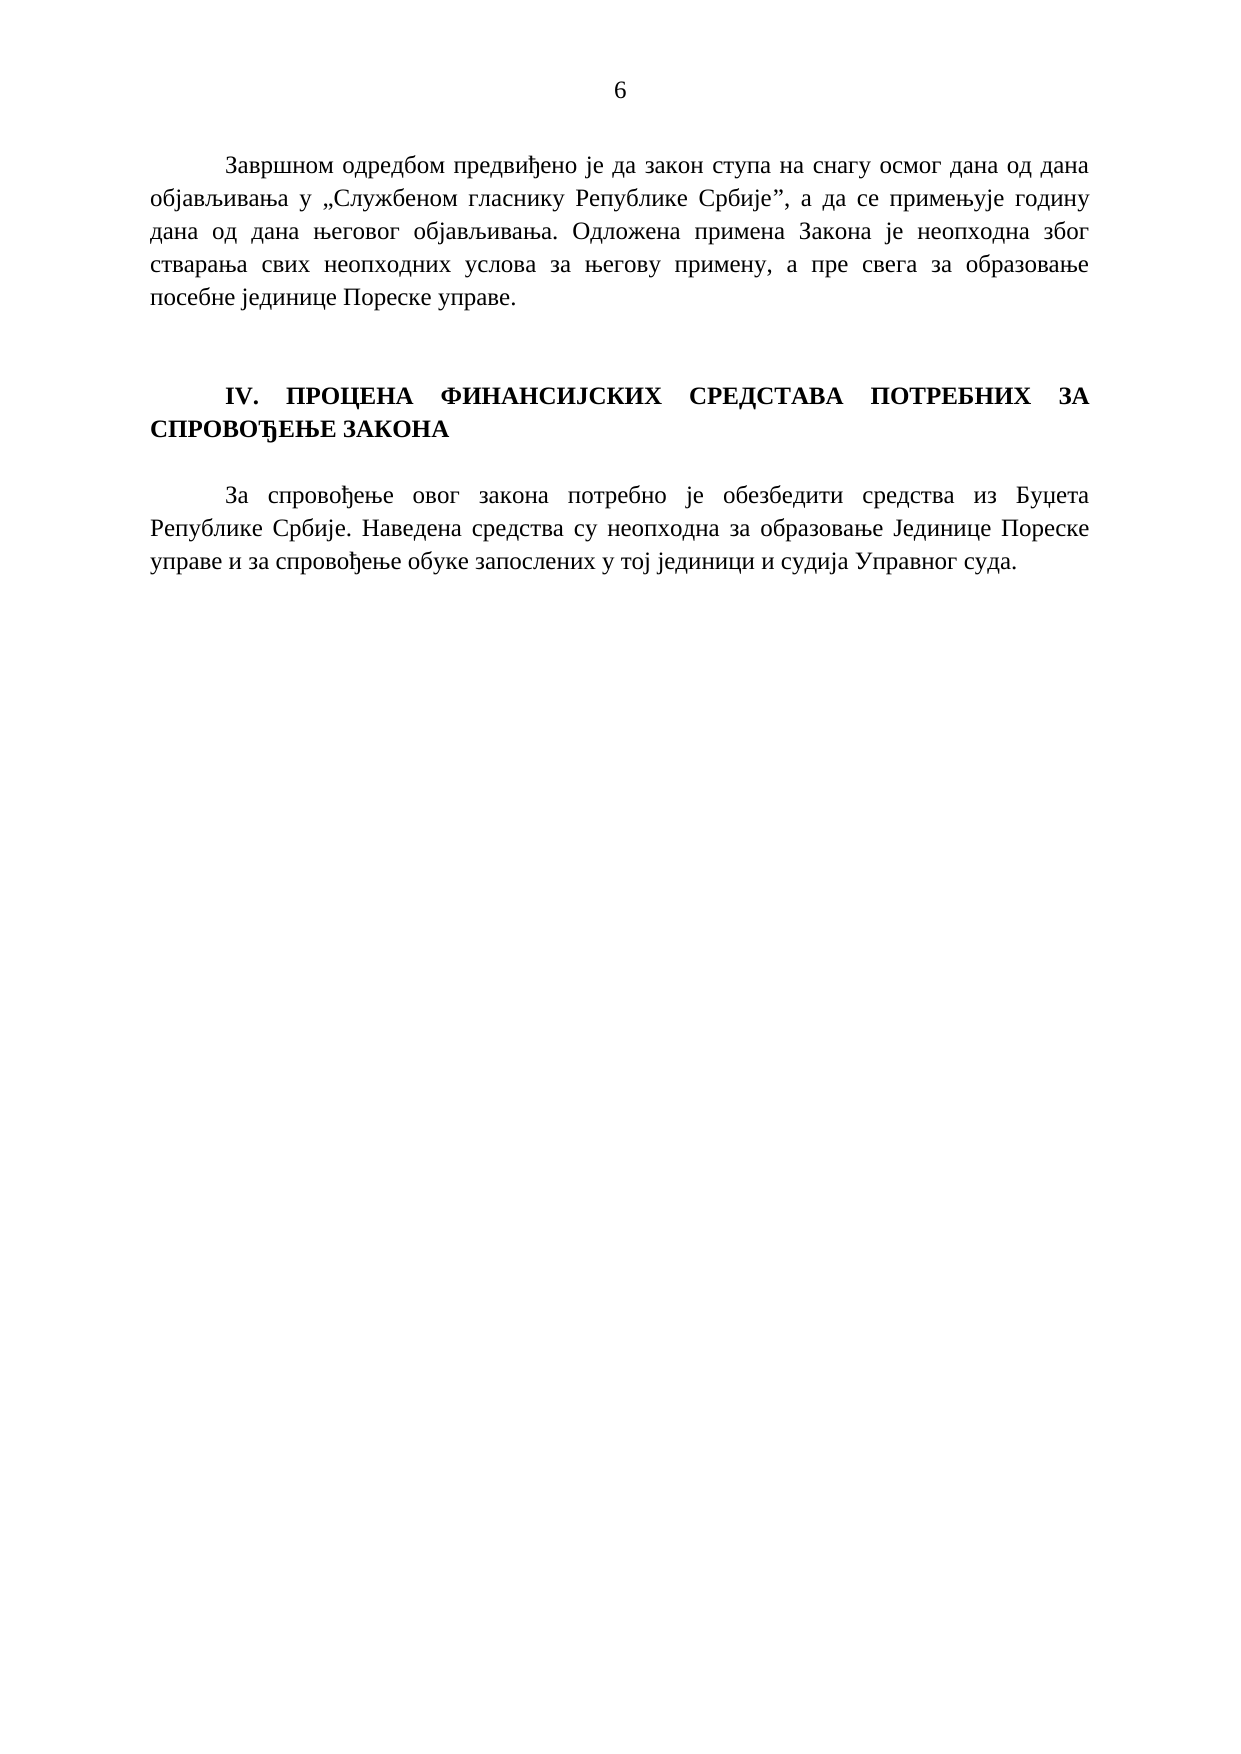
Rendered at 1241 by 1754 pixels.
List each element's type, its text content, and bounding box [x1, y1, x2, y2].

text IV. ПРОЦЕНА ФИНАНСИЈСКИХ СРЕДСТАВА ПОТРЕБНИХ ЗА СПРОВОЂЕЊЕ ЗАКОНА [150, 381, 1090, 443]
text За спровођење овог закона потребно је обезбедити средства из Буџета Републике Србије. Наведена средства су неопходна за образовање Јединице Пореске управе и за спровођење обуке запослених у тој јединици и судија Управног суда. [150, 480, 1090, 575]
text Завршном одредбом предвиђено је да закон ступа на снагу осмог дана од дана објављивања у „Службеном гласнику Републике Србије”, а да се примењује годину дана од дана његовог објављивања. Одложена примена Закона је неопходна због стварања свих неопходних услова за његову примену, а пре свега за образовање посебне јединице Пореске управе. [150, 150, 1090, 311]
